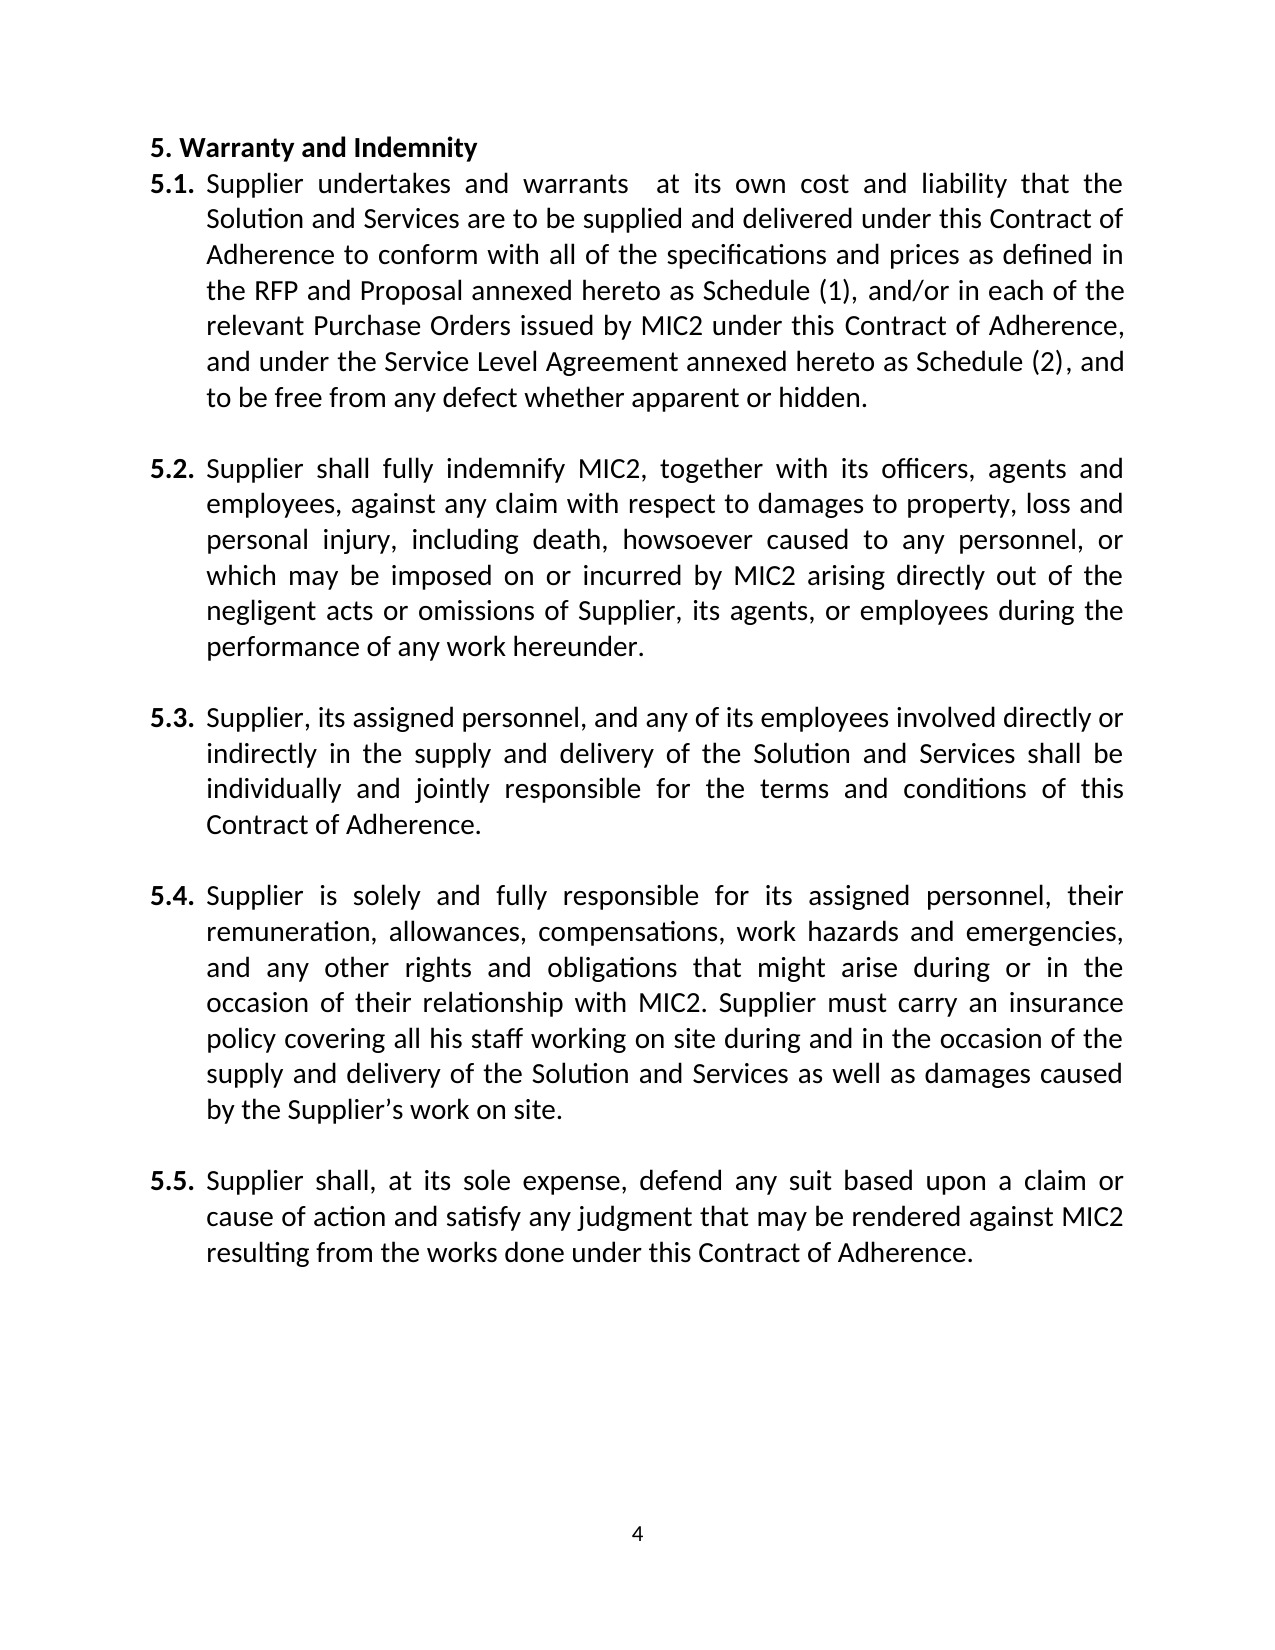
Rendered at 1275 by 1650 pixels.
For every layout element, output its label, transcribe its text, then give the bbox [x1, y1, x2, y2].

text 5.5. Supplier shall, at its sole expense, defend any suit based upon a claim or cause of action and satisfy any judgment that may be rendered against MIC2 resulting from the works done under this Contract of Adherence. [150, 1162, 1125, 1269]
text 5.1. Supplier undertakes and warrants at its own cost and liability that the Solution and Services are to be supplied and delivered under this Contract of Adherence to conform with all of the specifications and prices as defined in the RFP and Proposal annexed hereto as Schedule (1), and/or in each of the relevant Purchase Orders issued by MIC2 under this Contract of Adherence, and under the Service Level Agreement annexed hereto as Schedule (2), and to be free from any defect whether apparent or hidden. [150, 165, 1125, 414]
text 5.4. Supplier is solely and fully responsible for its assigned personnel, their remuneration, allowances, compensations, work hazards and emergencies, and any other rights and obligations that might arise during or in the occasion of their relationship with MIC2. Supplier must carry an insurance policy covering all his staff working on site during and in the occasion of the supply and delivery of the Solution and Services as well as damages caused by the Supplier’s work on site. [150, 877, 1125, 1127]
text 5.2. Supplier shall fully indemnify MIC2, together with its officers, agents and employees, against any claim with respect to damages to property, loss and personal injury, including death, howsoever caused to any personnel, or which may be imposed on or incurred by MIC2 arising directly out of the negligent acts or omissions of Supplier, its agents, or employees during the performance of any work hereunder. [150, 450, 1125, 664]
text 5.3. Supplier, its assigned personnel, and any of its employees involved directly or indirectly in the supply and delivery of the Solution and Services shall be individually and jointly responsible for the terms and conditions of this Contract of Adherence. [150, 699, 1125, 842]
text 5. Warranty and Indemnity [150, 129, 1125, 165]
